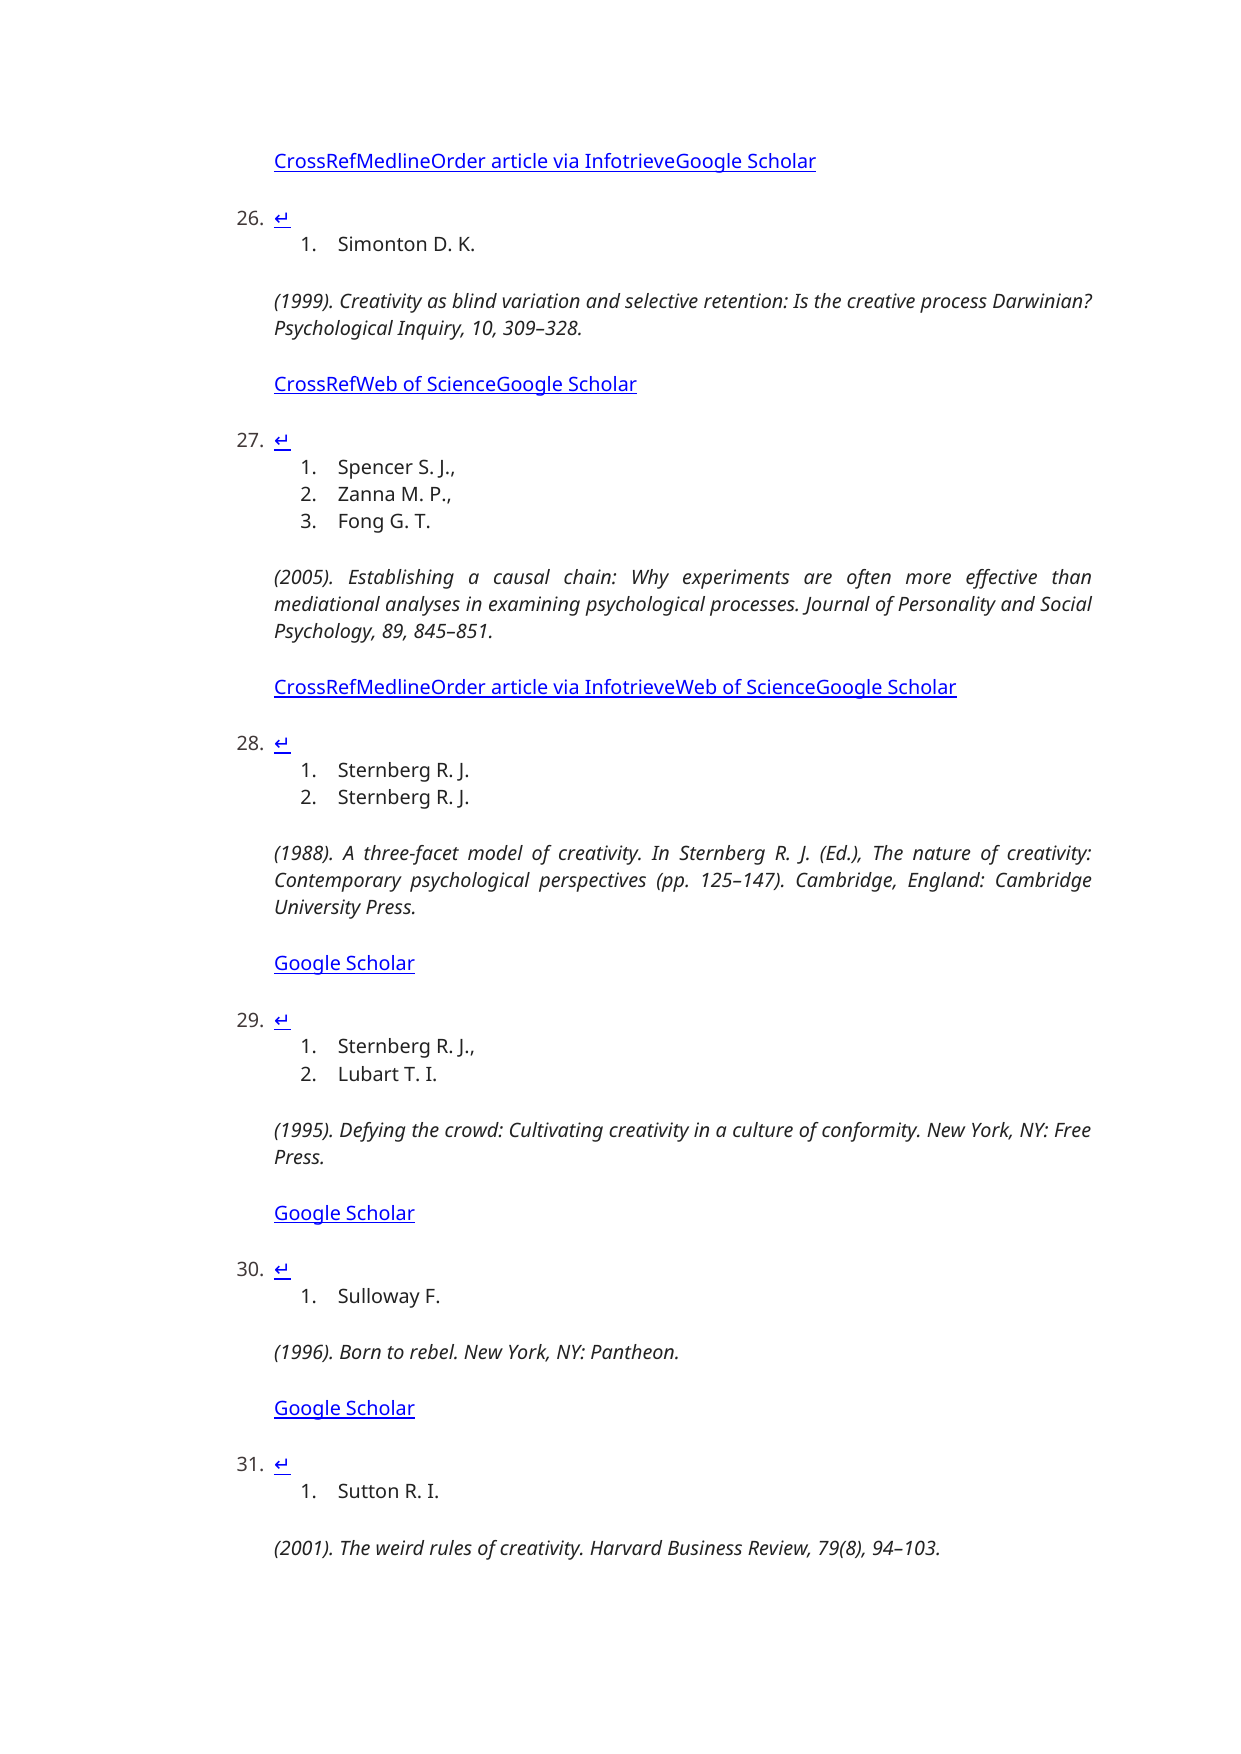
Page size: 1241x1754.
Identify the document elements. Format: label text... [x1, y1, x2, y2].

list Zanna M. P., [300, 480, 1093, 507]
list Sternberg R. J. [300, 756, 1093, 783]
list Sternberg R. J., [300, 1033, 1093, 1060]
list Spencer S. J., [300, 453, 1093, 480]
list ↵ [236, 1255, 1093, 1282]
text (1988). A three-facet model of creativity. In Sternberg R. J. (Ed.), The nature of creativity: Contemporary psychological perspectives (pp. 125–147). Cambridge, England: Cambridge University Press. [274, 839, 1093, 921]
list ↵ [236, 426, 1093, 453]
list Sternberg R. J. [300, 783, 1093, 810]
text (1995). Defying the crowd: Cultivating creativity in a culture of conformity. New York, NY: Free Press. [274, 1116, 1093, 1170]
list Simonton D. K. [300, 231, 1093, 258]
text (2005). Establishing a causal chain: Why experiments are often more effective than mediational analyses in examining psychological processes. Journal of Personality and Social Psychology, 89, 845–851. [274, 563, 1093, 644]
list ↵ [236, 204, 1093, 231]
list Lubart T. I. [300, 1060, 1093, 1087]
text CrossRefMedlineOrder article via InfotrieveWeb of ScienceGoogle Scholar [274, 673, 1093, 700]
text Google Scholar [274, 1394, 1093, 1421]
text Google Scholar [274, 950, 1093, 977]
text (1996). Born to rebel. New York, NY: Pantheon. [274, 1338, 1093, 1365]
list Sutton R. I. [300, 1478, 1093, 1504]
list Sulloway F. [300, 1282, 1093, 1309]
list Fong G. T. [300, 507, 1093, 534]
text (2001). The weird rules of creativity. Harvard Business Review, 79(8), 94–103. [274, 1534, 1093, 1561]
list ↵ [236, 729, 1093, 756]
text Google Scholar [274, 1199, 1093, 1226]
list ↵ [236, 1451, 1093, 1478]
list ↵ [236, 1006, 1093, 1033]
text CrossRefMedlineOrder article via InfotrieveGoogle Scholar [274, 148, 1093, 174]
text (1999). Creativity as blind variation and selective retention: Is the creative process Darwinian? Psychological Inquiry, 10, 309–328. [274, 287, 1093, 341]
text CrossRefWeb of ScienceGoogle Scholar [274, 370, 1093, 397]
